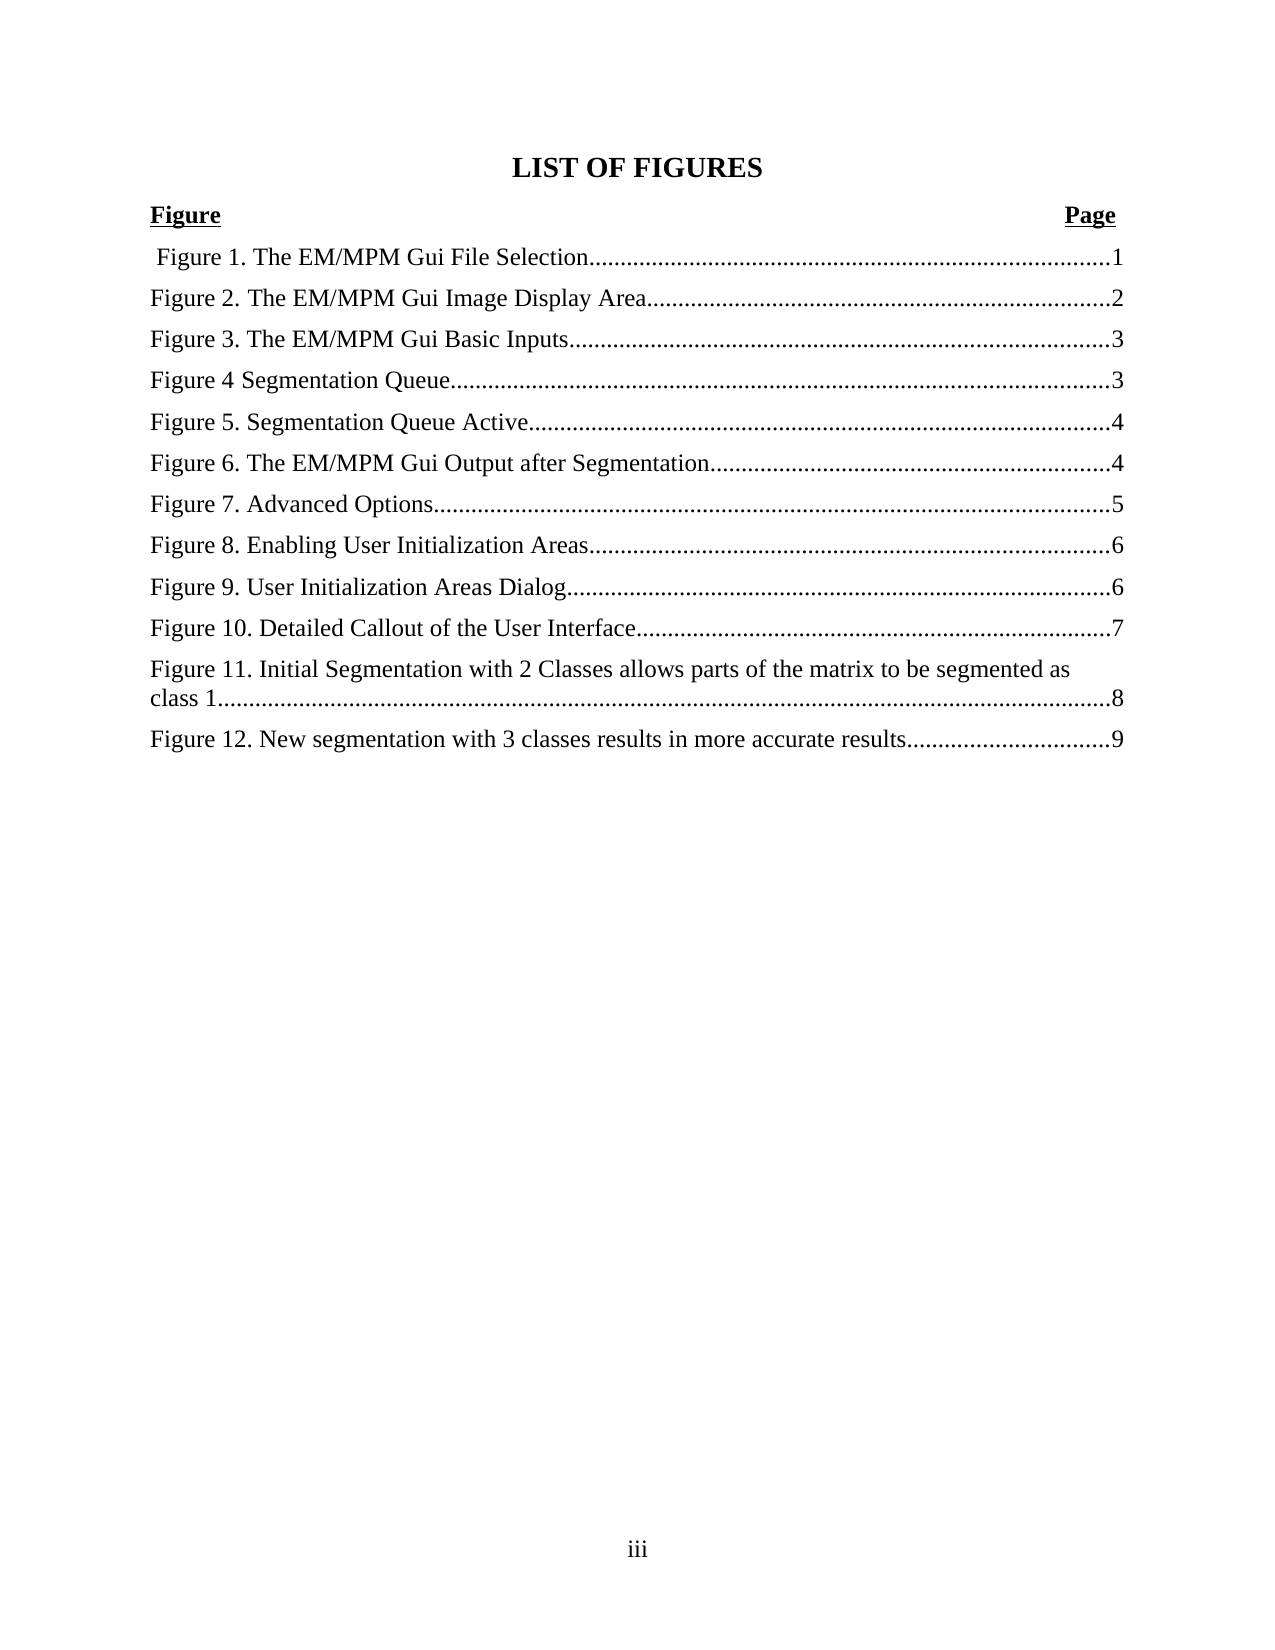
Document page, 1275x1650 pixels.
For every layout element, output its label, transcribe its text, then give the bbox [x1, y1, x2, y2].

text Figure 6. The EM/MPM Gui Output after Segmentation 4 [150, 448, 1125, 477]
text Figure 11. Initial Segmentation with 2 Classes allows parts of the matrix to be segmented as class 1 8 [150, 654, 1125, 712]
text Figure 10. Detailed Callout of the User Interface 7 [150, 613, 1125, 642]
text Figure 2. The EM/MPM Gui Image Display Area 2 [150, 283, 1125, 312]
text Figure 1. The EM/MPM Gui File Selection 1 [150, 242, 1125, 271]
text Figure 9. User Initialization Areas Dialog 6 [150, 572, 1125, 601]
text Figure 5. Segmentation Queue Active 4 [150, 407, 1125, 436]
text Figure 8. Enabling User Initialization Areas 6 [150, 531, 1125, 559]
text Figure Page [150, 196, 1125, 229]
text Figure 7. Advanced Options 5 [150, 489, 1125, 518]
text Figure 3. The EM/MPM Gui Basic Inputs 3 [150, 324, 1125, 353]
text Figure 4 Segmentation Queue 3 [150, 366, 1125, 394]
text Figure 12. New segmentation with 3 classes results in more accurate results 9 [150, 724, 1125, 753]
text LIST OF FIGURES [150, 150, 1125, 183]
